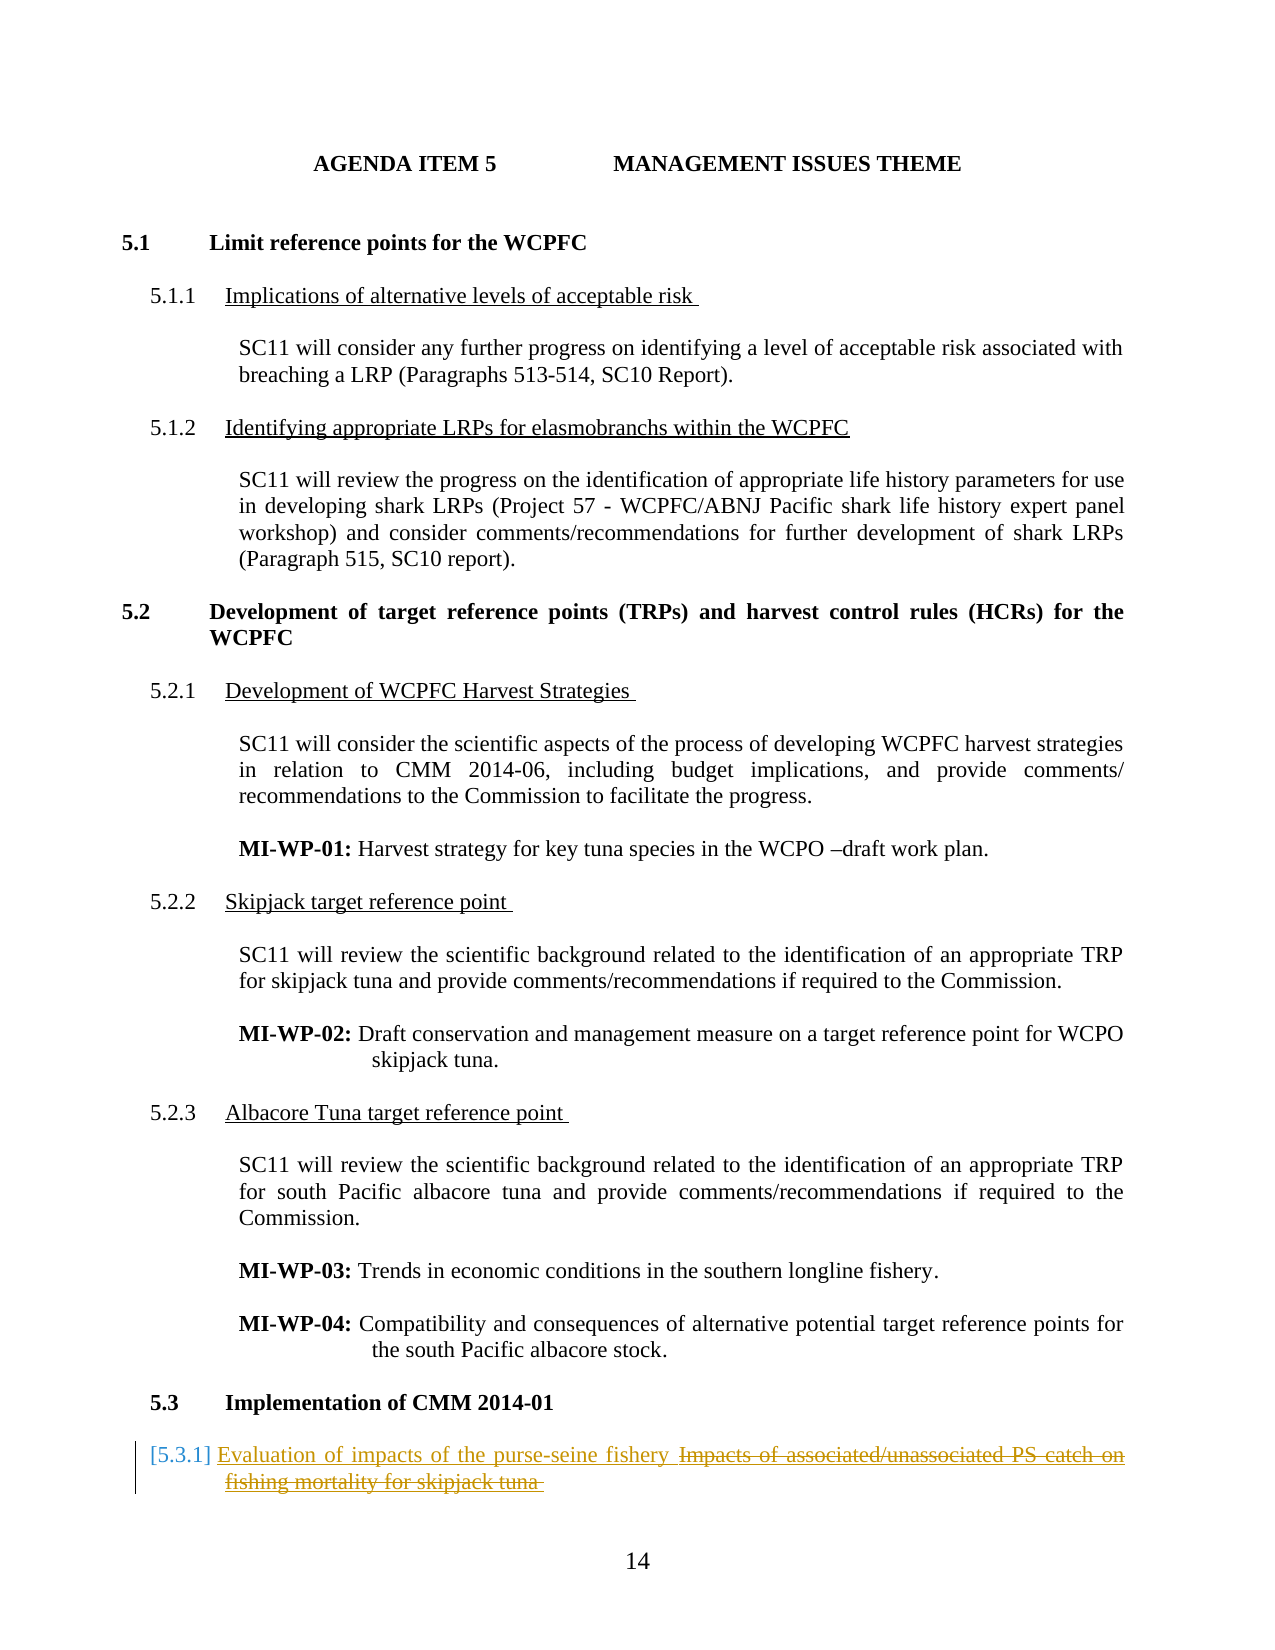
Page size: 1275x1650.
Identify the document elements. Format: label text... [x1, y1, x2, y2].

text SC11 will consider any further progress on identifying a level of acceptable risk associated with breaching a LRP (Paragraphs 513-514, SC10 Report). [239, 334, 1125, 387]
text AGENDA ITEM 5 MANAGEMENT ISSUES THEME [150, 150, 1125, 176]
text MI-WP-03: Trends in economic conditions in the southern longline fishery. [239, 1257, 1125, 1283]
list Implications of alternative levels of acceptable risk [150, 282, 1125, 308]
list Development of target reference points (TRPs) and harvest control rules (HCRs) for the WCPFC [122, 598, 1125, 651]
list Albacore Tuna target reference point [150, 1099, 1125, 1125]
list Development of WCPFC Harvest Strategies [150, 677, 1125, 703]
text MI-WP-04: Compatibility and consequences of alternative potential target reference points for the south Pacific albacore stock. [239, 1309, 1125, 1362]
text MI-WP-01: Harvest strategy for key tuna species in the WCPO –draft work plan. [239, 835, 1125, 862]
list Identifying appropriate LRPs for elasmobranchs within the WCPFC [150, 413, 1125, 440]
list Implementation of CMM 2014-01 [150, 1389, 1125, 1415]
list Limit reference points for the WCPFC [122, 229, 1125, 255]
text SC11 will consider the scientific aspects of the process of developing WCPFC harvest strategies in relation to CMM 2014-06, including budget implications, and provide comments/ recommendations to the Commission to facilitate the progress. [239, 730, 1125, 809]
list SC11 will review the scientific background related to the identification of an appropriate TRP for south Pacific albacore tuna and provide comments/recommendations if required to the Commission. [239, 1151, 1125, 1231]
text SC11 will review the scientific background related to the identification of an appropriate TRP for skipjack tuna and provide comments/recommendations if required to the Commission. [239, 941, 1125, 993]
list Skipjack target reference point [150, 888, 1125, 914]
text SC11 will review the progress on the identification of appropriate life history parameters for use in developing shark LRPs (Project 57 - WCPFC/ABNJ Pacific shark life history expert panel workshop) and consider comments/recommendations for further development of shark LRPs (Paragraph 515, SC10 report). [239, 466, 1125, 572]
text MI-WP-02: Draft conservation and management measure on a target reference point for WCPO skipjack tuna. [239, 1020, 1125, 1072]
